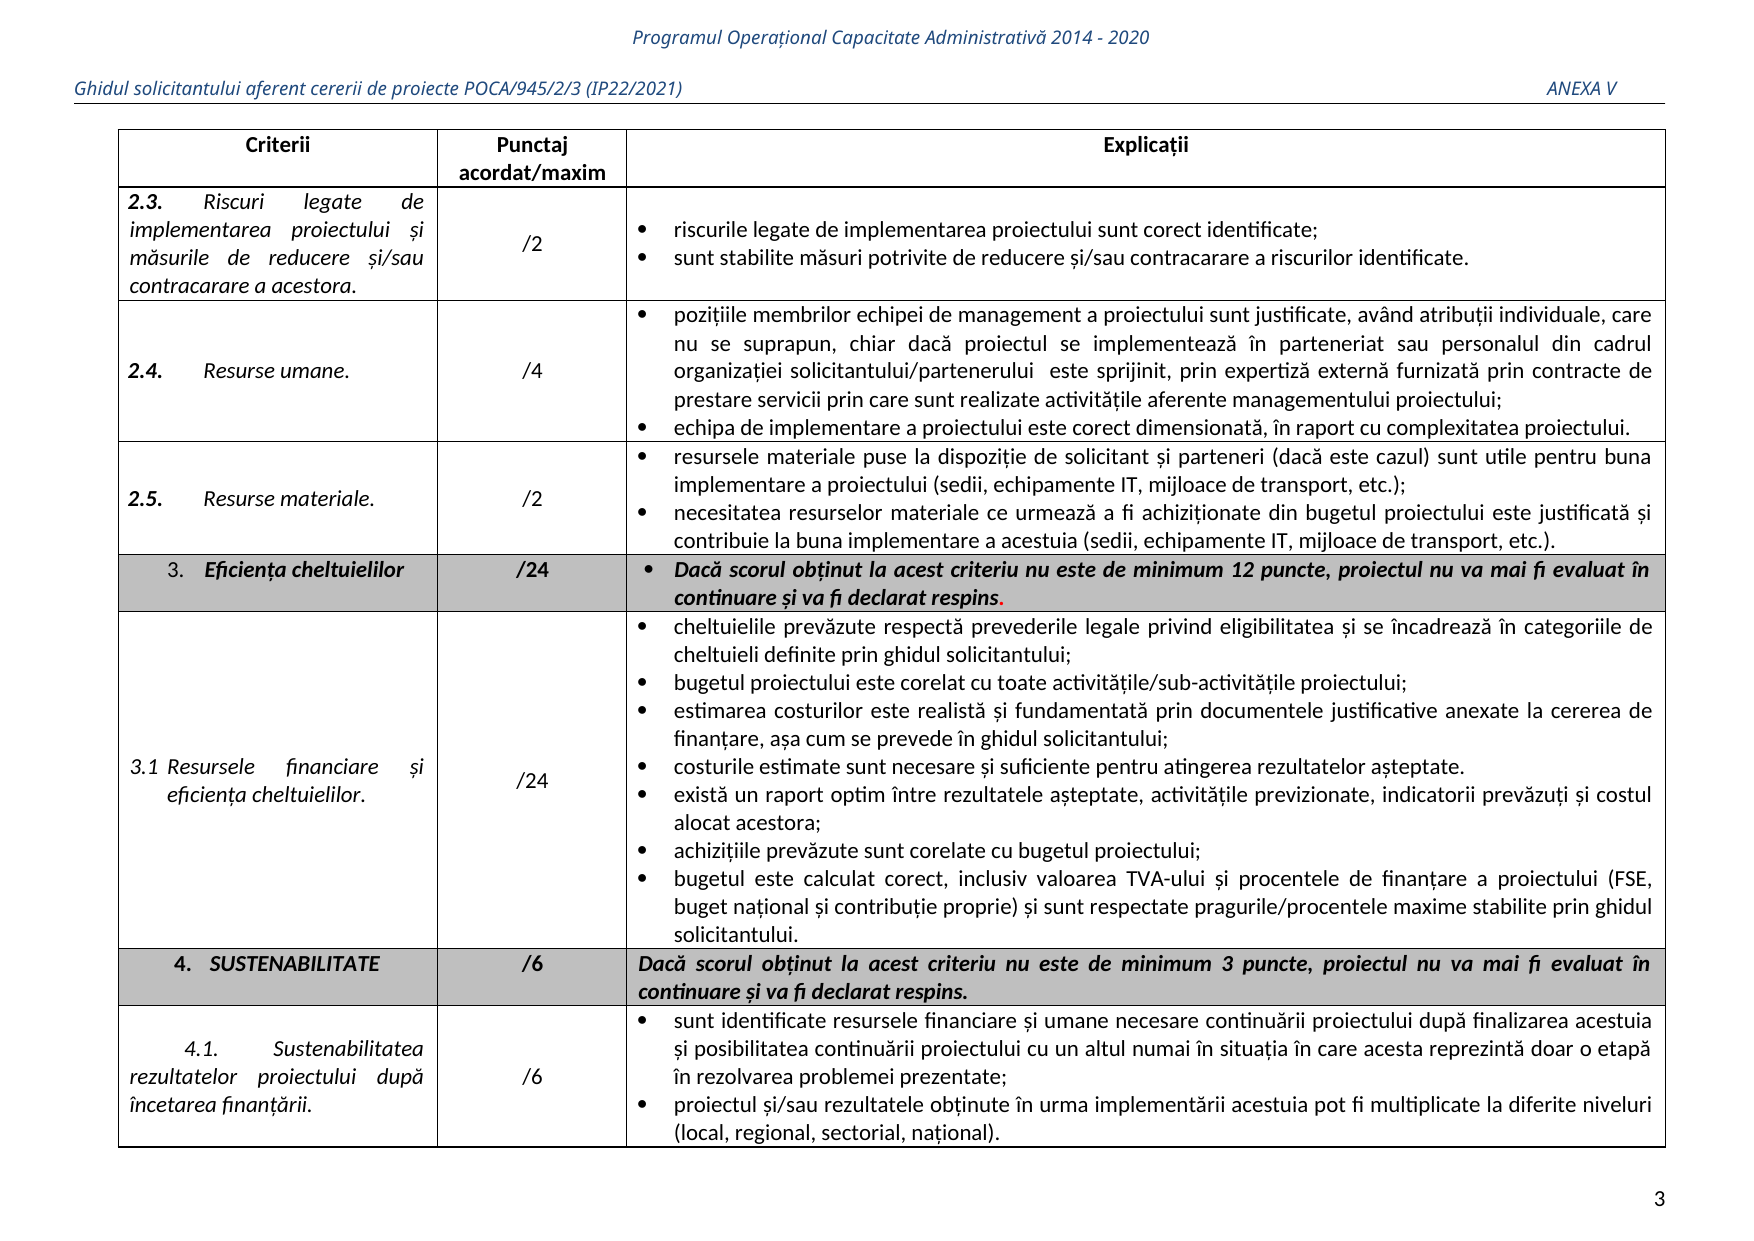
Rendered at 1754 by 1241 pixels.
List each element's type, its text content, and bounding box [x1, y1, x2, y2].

table_cell Resurse materiale. [119, 442, 437, 554]
table_cell Resursele financiare și eficiența cheltuielilor. [119, 612, 437, 948]
table_cell /24 [438, 612, 626, 948]
table_cell /6 [438, 1006, 626, 1146]
table_cell /4 [438, 301, 626, 441]
table_cell cheltuielile prevăzute respectă prevederile legale privind eligibilitatea și se încadrează în categoriile de cheltuieli definite prin ghidul solicitantului; bugetul proiectului este corelat cu toate activitățile/sub-activitățile proiectului; estimarea costurilor este realistă și fundamentată prin documentele justificative anexate la cererea de finanțare, așa cum se prevede în ghidul solicitantului; costurile estimate sunt necesare și suficiente pentru atingerea rezultatelor așteptate. există un raport optim între rezultatele așteptate, activitățile previzionate, indicatorii prevăzuți și costul alocat acestora; achizițiile prevăzute sunt corelate cu bugetul proiectului; bugetul este calculat corect, inclusiv valoarea TVA-ului și procentele de finanțare a proiectului (FSE, buget național și contribuție proprie) și sunt respectate pragurile/procentele maxime stabilite prin ghidul solicitantului. [627, 612, 1665, 948]
table_header Criterii [119, 130, 437, 186]
table_header Explicații [627, 130, 1665, 186]
table_cell /2 [438, 442, 626, 554]
table_cell SUSTENABILITATE [119, 949, 437, 1005]
table_cell Dacă scorul obținut la acest criteriu nu este de minimum 12 puncte, proiectul nu va mai fi evaluat în continuare şi va fi declarat respins. [627, 555, 1665, 611]
table_cell resursele materiale puse la dispoziție de solicitant și parteneri (dacă este cazul) sunt utile pentru buna implementare a proiectului (sedii, echipamente IT, mijloace de transport, etc.); necesitatea resurselor materiale ce urmează a fi achiziționate din bugetul proiectului este justificată și contribuie la buna implementare a acestuia (sedii, echipamente IT, mijloace de transport, etc.). [627, 442, 1665, 554]
table_cell Resurse umane. [119, 301, 437, 441]
table_cell /6 [438, 949, 626, 1005]
table_cell 4.1. Sustenabilitatea rezultatelor proiectului după încetarea finanțării. [119, 1006, 437, 1146]
table_cell Eficiența cheltuielilor [119, 555, 437, 611]
table_cell riscurile legate de implementarea proiectului sunt corect identificate; sunt stabilite măsuri potrivite de reducere și/sau contracarare a riscurilor identificate. [627, 188, 1665, 299]
table_cell Dacă scorul obținut la acest criteriu nu este de minimum 3 puncte, proiectul nu va mai fi evaluat în continuare şi va fi declarat respins. [627, 949, 1665, 1005]
table_cell pozițiile membrilor echipei de management a proiectului sunt justificate, având atribuții individuale, care nu se suprapun, chiar dacă proiectul se implementează în parteneriat sau personalul din cadrul organizației solicitantului/partenerului este sprijinit, prin expertiză externă furnizată prin contracte de prestare servicii prin care sunt realizate activitățile aferente managementului proiectului; echipa de implementare a proiectului este corect dimensionată, în raport cu complexitatea proiectului. [627, 301, 1665, 441]
table_cell /24 [438, 555, 626, 611]
table_cell sunt identificate resursele financiare și umane necesare continuării proiectului după finalizarea acestuia și posibilitatea continuării proiectului cu un altul numai în situația în care acesta reprezintă doar o etapă în rezolvarea problemei prezentate; proiectul și/sau rezultatele obținute în urma implementării acestuia pot fi multiplicate la diferite niveluri (local, regional, sectorial, național). [627, 1006, 1665, 1146]
table_header Punctaj acordat/maxim [438, 130, 626, 186]
table_cell Riscuri legate de implementarea proiectului și măsurile de reducere și/sau contracarare a acestora. [119, 188, 437, 299]
table_cell /2 [438, 188, 626, 299]
